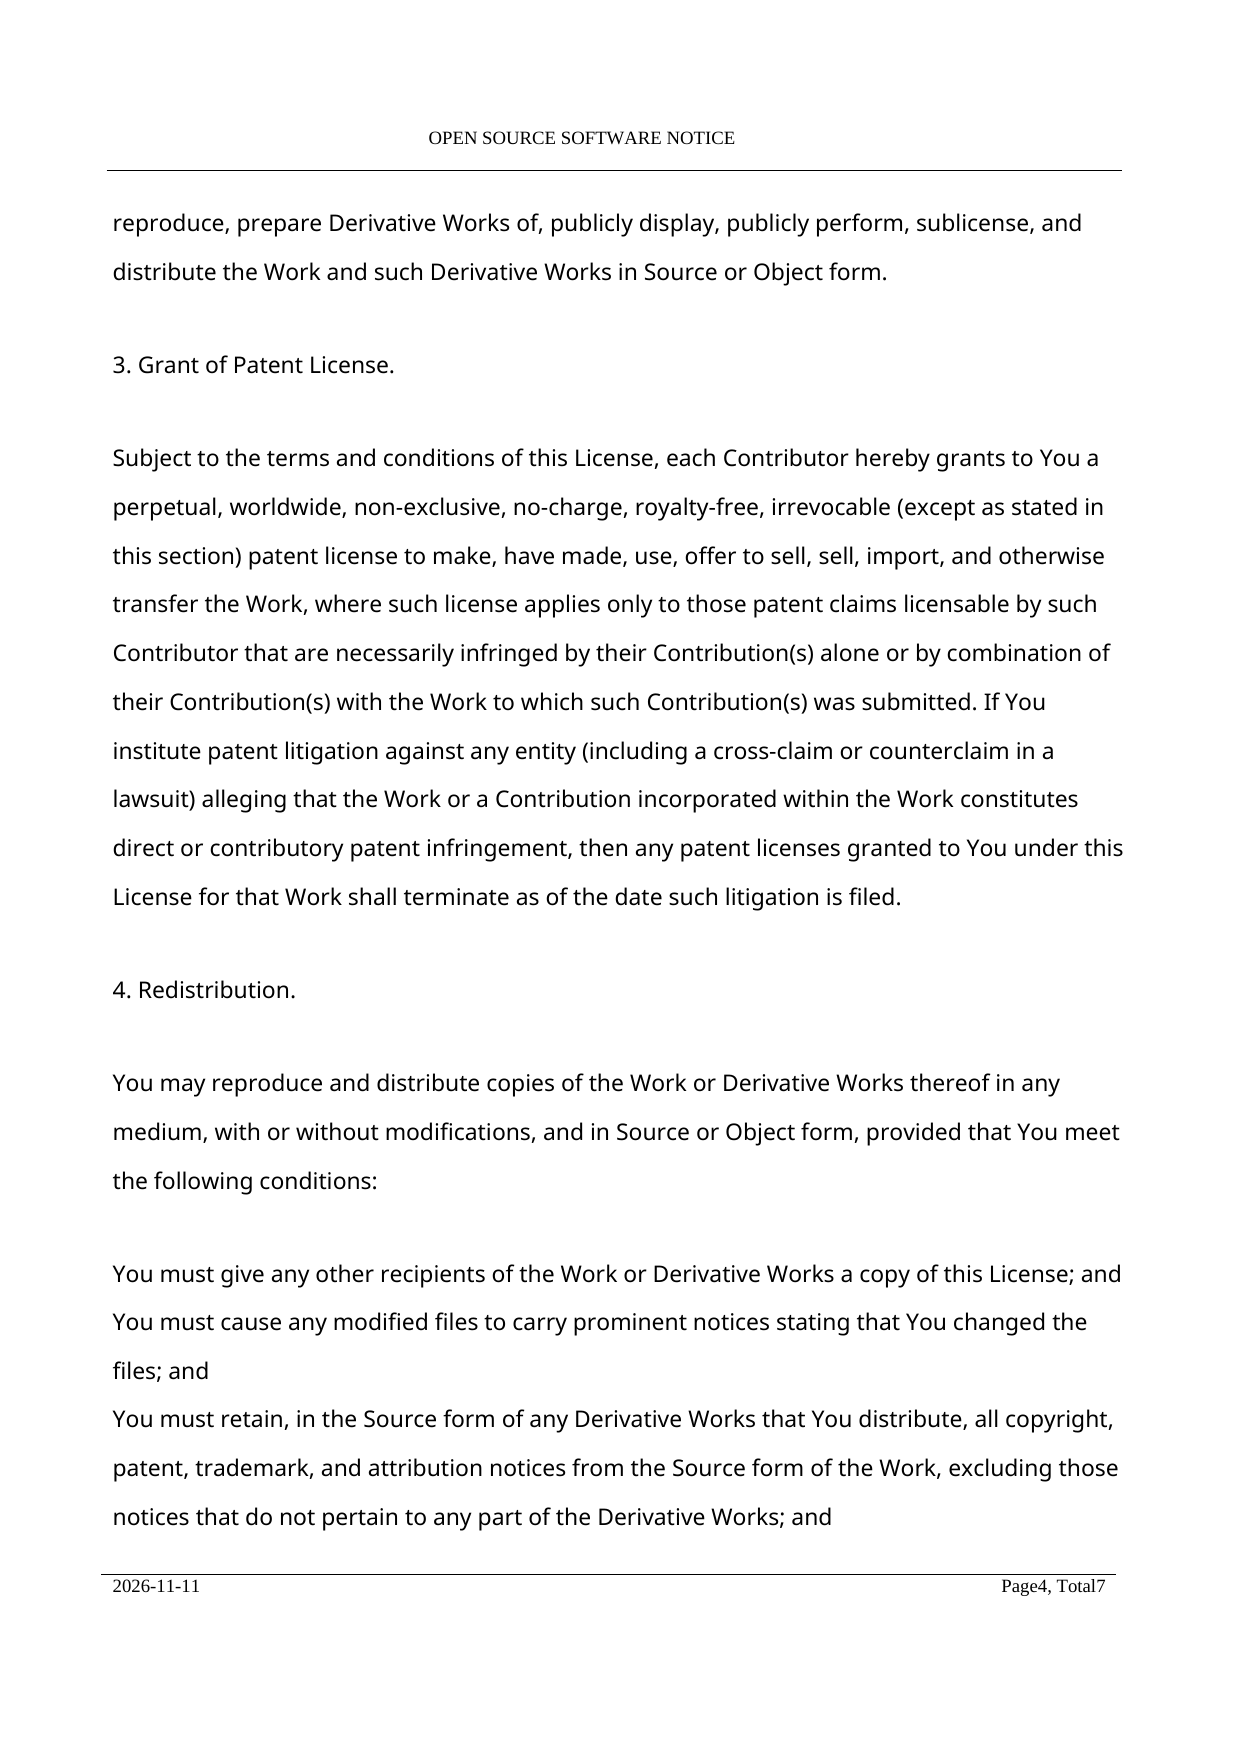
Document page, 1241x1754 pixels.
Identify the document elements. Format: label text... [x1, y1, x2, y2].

text You must give any other recipients of the Work or Derivative Works a copy of this License; and [112, 1257, 1128, 1290]
text You may reproduce and distribute copies of the Work or Derivative Works thereof in any medium, with or without modifications, and in Source or Object form, provided that You meet the following conditions: [112, 1067, 1128, 1197]
text You must retain, in the Source form of any Derivative Works that You distribute, all copyright, patent, trademark, and attribution notices from the Source form of the Work, excluding those notices that do not pertain to any part of the Derivative Works; and [112, 1402, 1128, 1532]
text 4. Redistribution. [112, 973, 1128, 1006]
text 3. Grant of Patent License. [112, 348, 1128, 381]
text You must cause any modified files to carry prominent notices stating that You changed the files; and [112, 1306, 1128, 1387]
text Subject to the terms and conditions of this License, each Contributor hereby grants to You a perpetual, worldwide, non-exclusive, no-charge, royalty-free, irrevocable (except as stated in this section) patent license to make, have made, use, offer to sell, sell, import, and otherwise transfer the Work, where such license applies only to those patent claims licensable by such Contributor that are necessarily infringed by their Contribution(s) alone or by combination of their Contribution(s) with the Work to which such Contribution(s) was submitted. If You institute patent litigation against any entity (including a cross-claim or counterclaim in a lawsuit) alleging that the Work or a Contribution incorporated within the Work constitutes direct or contributory patent infringement, then any patent licenses granted to You under this License for that Work shall terminate as of the date such litigation is filed. [112, 442, 1128, 913]
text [112, 206, 1128, 288]
